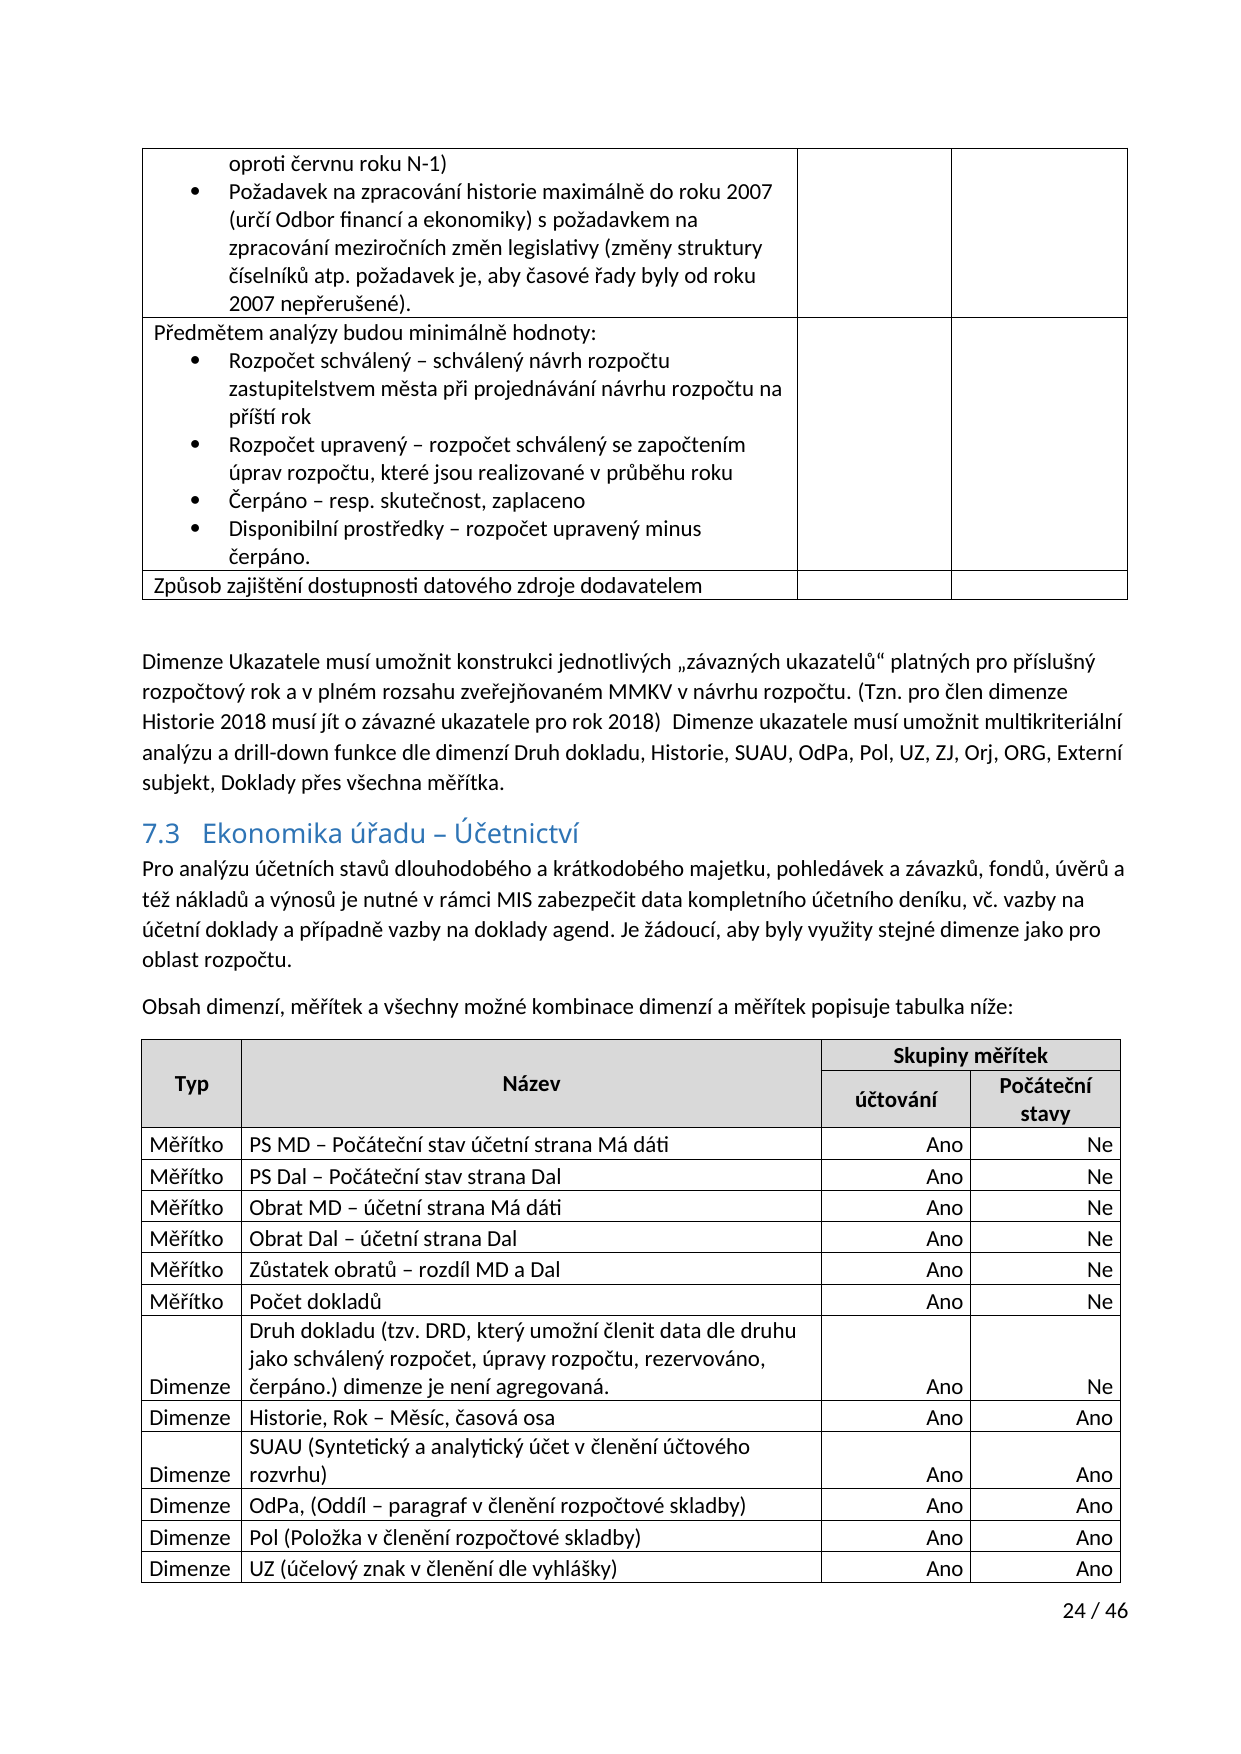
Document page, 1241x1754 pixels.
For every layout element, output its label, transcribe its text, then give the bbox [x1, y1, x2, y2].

table_cell Ano [971, 1521, 1120, 1551]
table_cell Ne [971, 1191, 1120, 1221]
table_cell Obrat Dal – účetní strana Dal [242, 1222, 821, 1252]
table_cell Ano [822, 1432, 970, 1488]
table_cell Měřítko [142, 1253, 241, 1283]
table_cell Dimenze [142, 1316, 241, 1400]
table_cell Ano [822, 1489, 970, 1519]
table_cell Ano [822, 1222, 970, 1252]
table_cell Ano [971, 1489, 1120, 1519]
table_cell Dimenze [142, 1552, 241, 1582]
table_cell Obrat MD – účetní strana Má dáti [242, 1191, 821, 1221]
table_cell UZ (účelový znak v členění dle vyhlášky) [242, 1552, 821, 1582]
table_cell [952, 571, 1127, 599]
table_cell Měřítko [142, 1285, 241, 1315]
table_cell Pol (Položka v členění rozpočtové skladby) [242, 1521, 821, 1551]
table_cell Historie, Rok – Měsíc, časová osa [242, 1401, 821, 1431]
table_cell Počáteční stavy [971, 1071, 1120, 1127]
table_cell OdPa, (Oddíl – paragraf v členění rozpočtové skladby) [242, 1489, 821, 1519]
table_header Typ [142, 1040, 241, 1127]
table_cell Ano [822, 1521, 970, 1551]
table_cell [798, 318, 951, 570]
table_cell Měřítko [142, 1222, 241, 1252]
table_cell účtování [822, 1071, 970, 1127]
table_cell Dimenze [142, 1521, 241, 1551]
table_cell Způsob zajištění dostupnosti datového zdroje dodavatelem [143, 571, 797, 599]
table_cell Dimenze [142, 1432, 241, 1488]
table_cell PS MD – Počáteční stav účetní strana Má dáti [242, 1128, 821, 1158]
table_cell Ne [971, 1160, 1120, 1190]
table_cell Ne [971, 1222, 1120, 1252]
table_cell [798, 149, 951, 317]
table_cell Dimenze [142, 1489, 241, 1519]
table_cell [952, 318, 1127, 570]
text Dimenze Ukazatele musí umožnit konstrukci jednotlivých „závazných ukazatelů“ platných pro příslušný rozpočtový rok a v plném rozsahu zveřejňovaném MMKV v návrhu rozpočtu. (Tzn. pro člen dimenze Historie 2018 musí jít o závazné ukazatele pro rok 2018) Dimenze ukazatele musí umožnit multikriteriální analýzu a drill-down funkce dle dimenzí Druh dokladu, Historie, SUAU, OdPa, Pol, UZ, ZJ, Orj, ORG, Externí subjekt, Doklady přes všechna měřítka. [142, 647, 1128, 796]
table_cell Ne [971, 1285, 1120, 1315]
table_cell Ano [822, 1160, 970, 1190]
subtitle Ekonomika úřadu – Účetnictví [142, 815, 1128, 852]
table_cell Ano [822, 1401, 970, 1431]
table_cell Ano [822, 1285, 970, 1315]
table_cell Měřítko [142, 1191, 241, 1221]
table_header Název [242, 1040, 821, 1127]
table_cell Ano [822, 1253, 970, 1283]
text Pro analýzu účetních stavů dlouhodobého a krátkodobého majetku, pohledávek a závazků, fondů, úvěrů a též nákladů a výnosů je nutné v rámci MIS zabezpečit data kompletního účetního deníku, vč. vazby na účetní doklady a případně vazby na doklady agend. Je žádoucí, aby byly využity stejné dimenze jako pro oblast rozpočtu. [142, 854, 1128, 973]
table_cell Předmětem analýzy budou minimálně hodnoty: Rozpočet schválený – schválený návrh rozpočtu zastupitelstvem města při projednávání návrhu rozpočtu na příští rok Rozpočet upravený – rozpočet schválený se započtením úprav rozpočtu, které jsou realizované v průběhu roku Čerpáno – resp. skutečnost, zaplaceno Disponibilní prostředky – rozpočet upravený minus čerpáno. [143, 318, 797, 570]
table_cell Ne [971, 1253, 1120, 1283]
table_cell Ano [971, 1401, 1120, 1431]
table_cell Ano [822, 1191, 970, 1221]
text Obsah dimenzí, měřítek a všechny možné kombinace dimenzí a měřítek popisuje tabulka níže: [142, 992, 1128, 1020]
table_cell [798, 571, 951, 599]
table_cell Počet dokladů [242, 1285, 821, 1315]
table_header Skupiny měřítek [822, 1040, 1120, 1070]
table_cell Dimenze [142, 1401, 241, 1431]
table_cell Ano [822, 1316, 970, 1400]
table_cell Ano [822, 1128, 970, 1158]
table_cell Ne [971, 1316, 1120, 1400]
table_cell Měřítko [142, 1128, 241, 1158]
table_cell PS Dal – Počáteční stav strana Dal [242, 1160, 821, 1190]
table_cell Ano [971, 1552, 1120, 1582]
table_cell Ano [822, 1552, 970, 1582]
table_cell SUAU (Syntetický a analytický účet v členění účtového rozvrhu) [242, 1432, 821, 1488]
table_cell Ne [971, 1128, 1120, 1158]
table_cell Měřítko [142, 1160, 241, 1190]
table_cell [952, 149, 1127, 317]
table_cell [143, 149, 797, 317]
table_cell Ano [971, 1432, 1120, 1488]
table_cell Druh dokladu (tzv. DRD, který umožní členit data dle druhu jako schválený rozpočet, úpravy rozpočtu, rezervováno, čerpáno.) dimenze je není agregovaná. [242, 1316, 821, 1400]
table_cell Zůstatek obratů – rozdíl MD a Dal [242, 1253, 821, 1283]
